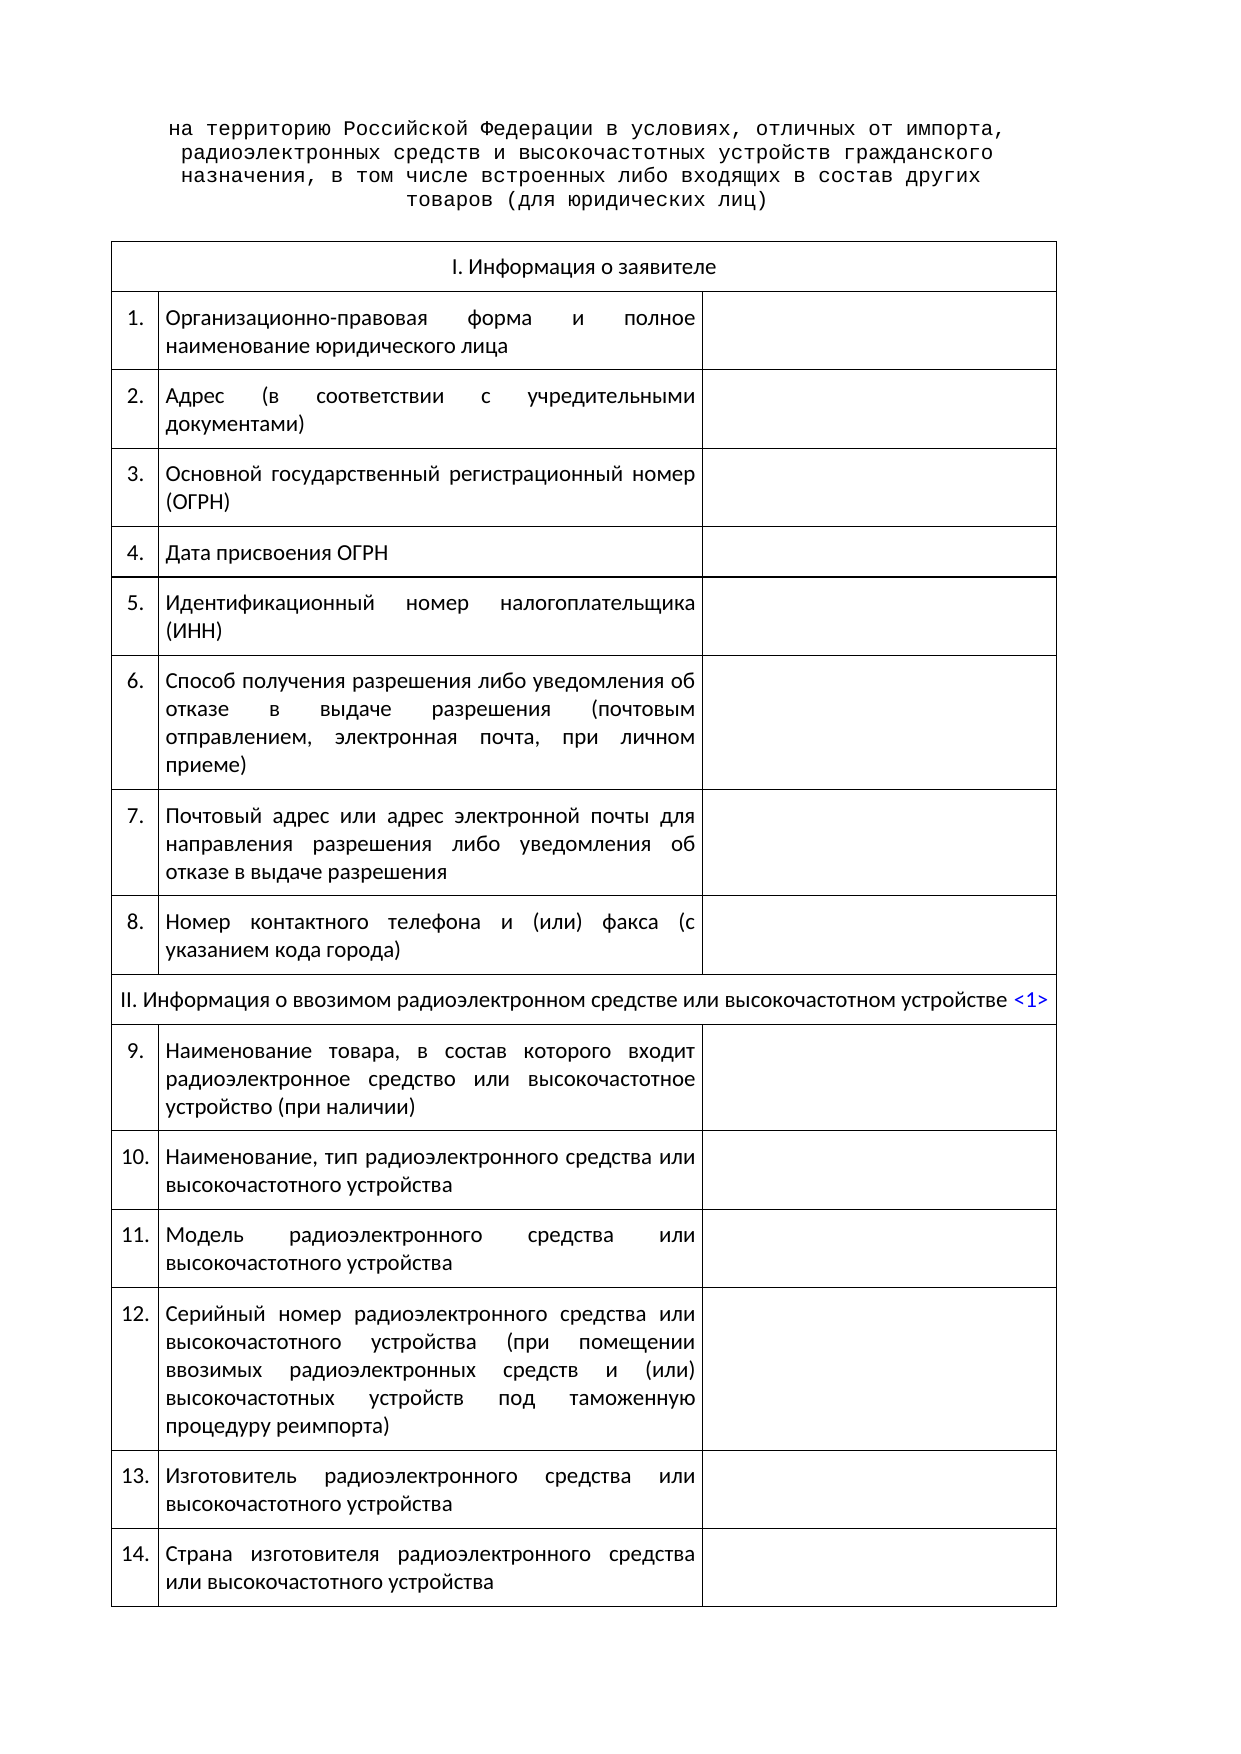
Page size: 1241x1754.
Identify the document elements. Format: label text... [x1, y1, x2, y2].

text на территорию Российской Федерации в условиях, отличных от импорта, [118, 118, 1181, 142]
table_cell Дата присвоения ОГРН [159, 527, 702, 576]
table_cell Модель радиоэлектронного средства или высокочастотного устройства [159, 1210, 702, 1287]
table_cell Страна изготовителя радиоэлектронного средства или высокочастотного устройства [159, 1529, 702, 1606]
table_cell 11. [112, 1210, 158, 1287]
table_cell Номер контактного телефона и (или) факса (с указанием кода города) [159, 896, 702, 974]
table_cell [703, 449, 1056, 526]
table_cell [703, 790, 1056, 895]
table_cell Изготовитель радиоэлектронного средства или высокочастотного устройства [159, 1451, 702, 1528]
table_cell Организационно-правовая форма и полное наименование юридического лица [159, 292, 702, 369]
table_cell [703, 1210, 1056, 1287]
text назначения, в том числе встроенных либо входящих в состав других [118, 165, 1181, 189]
table_cell [703, 1288, 1056, 1449]
table_cell Способ получения разрешения либо уведомления об отказе в выдаче разрешения (почтовым отправлением, электронная почта, при личном приеме) [159, 656, 702, 789]
table_cell 10. [112, 1131, 158, 1209]
table_cell [703, 578, 1056, 655]
table_cell Основной государственный регистрационный номер (ОГРН) [159, 449, 702, 526]
table_cell [703, 1529, 1056, 1606]
text товаров (для юридических лиц) [118, 189, 1181, 213]
table_cell 5. [112, 578, 158, 655]
table_cell 2. [112, 370, 158, 448]
table_cell [703, 292, 1056, 369]
table_cell [703, 370, 1056, 448]
table_cell 14. [112, 1529, 158, 1606]
table_cell 13. [112, 1451, 158, 1528]
table_header I. Информация о заявителе [112, 242, 1056, 291]
table_cell Идентификационный номер налогоплательщика (ИНН) [159, 578, 702, 655]
table_cell [703, 527, 1056, 576]
table_cell 4. [112, 527, 158, 576]
text радиоэлектронных средств и высокочастотных устройств гражданского [118, 142, 1181, 165]
table_cell [703, 1451, 1056, 1528]
table_cell 6. [112, 656, 158, 789]
table_cell [703, 656, 1056, 789]
table_cell 12. [112, 1288, 158, 1449]
table_cell 7. [112, 790, 158, 895]
table_cell 8. [112, 896, 158, 974]
table_cell [703, 1025, 1056, 1130]
table_cell Наименование товара, в состав которого входит радиоэлектронное средство или высокочастотное устройство (при наличии) [159, 1025, 702, 1130]
table_cell 9. [112, 1025, 158, 1130]
table_cell 1. [112, 292, 158, 369]
table_cell II. Информация о ввозимом радиоэлектронном средстве или высокочастотном устройстве <1> [112, 975, 1056, 1024]
table_cell Адрес (в соответствии с учредительными документами) [159, 370, 702, 448]
table_cell 3. [112, 449, 158, 526]
table_cell [703, 1131, 1056, 1209]
table_cell Наименование, тип радиоэлектронного средства или высокочастотного устройства [159, 1131, 702, 1209]
table_cell Почтовый адрес или адрес электронной почты для направления разрешения либо уведомления об отказе в выдаче разрешения [159, 790, 702, 895]
table_cell Серийный номер радиоэлектронного средства или высокочастотного устройства (при помещении ввозимых радиоэлектронных средств и (или) высокочастотных устройств под таможенную процедуру реимпорта) [159, 1288, 702, 1449]
table_cell [703, 896, 1056, 974]
